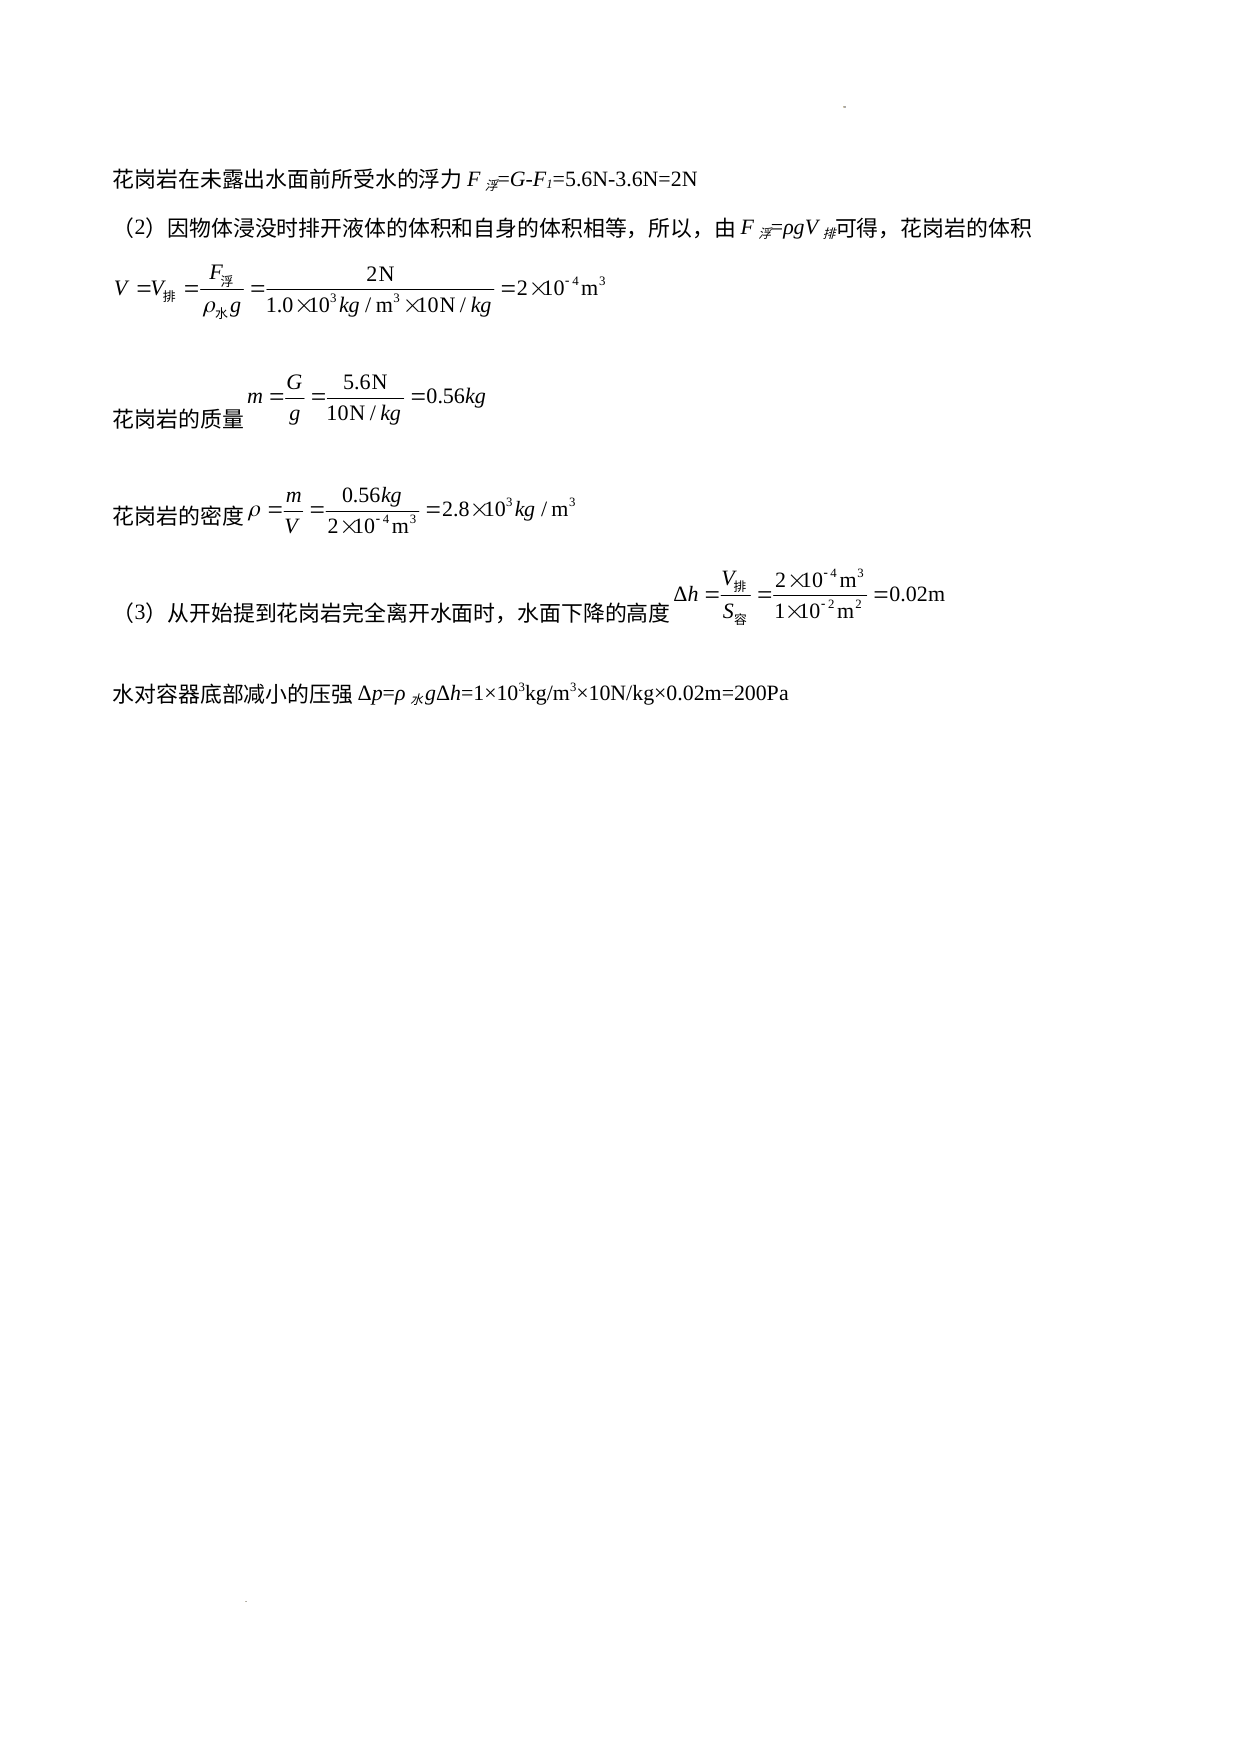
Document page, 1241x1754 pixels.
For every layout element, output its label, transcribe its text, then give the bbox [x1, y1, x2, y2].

text 花岗岩在未露出水面前所受水的浮力F浮=G-F1=5.6N-3.6N=2N [112, 162, 1128, 194]
text 花岗岩的密度 [112, 482, 1128, 547]
text （3）从开始提到花岗岩完全离开水面时，水面下降的高度 [112, 563, 1128, 660]
text 花岗岩的质量 [112, 369, 1128, 466]
text （2）因物体浸没时排开液体的体积和自身的体积相等，所以，由F浮=ρgV排可得，花岗岩的体积 [112, 210, 1128, 243]
text 水对容器底部减小的压强Δp=ρ水gΔh=1×103kg/m3×10N/kg×0.02m=200Pa [112, 676, 1128, 709]
